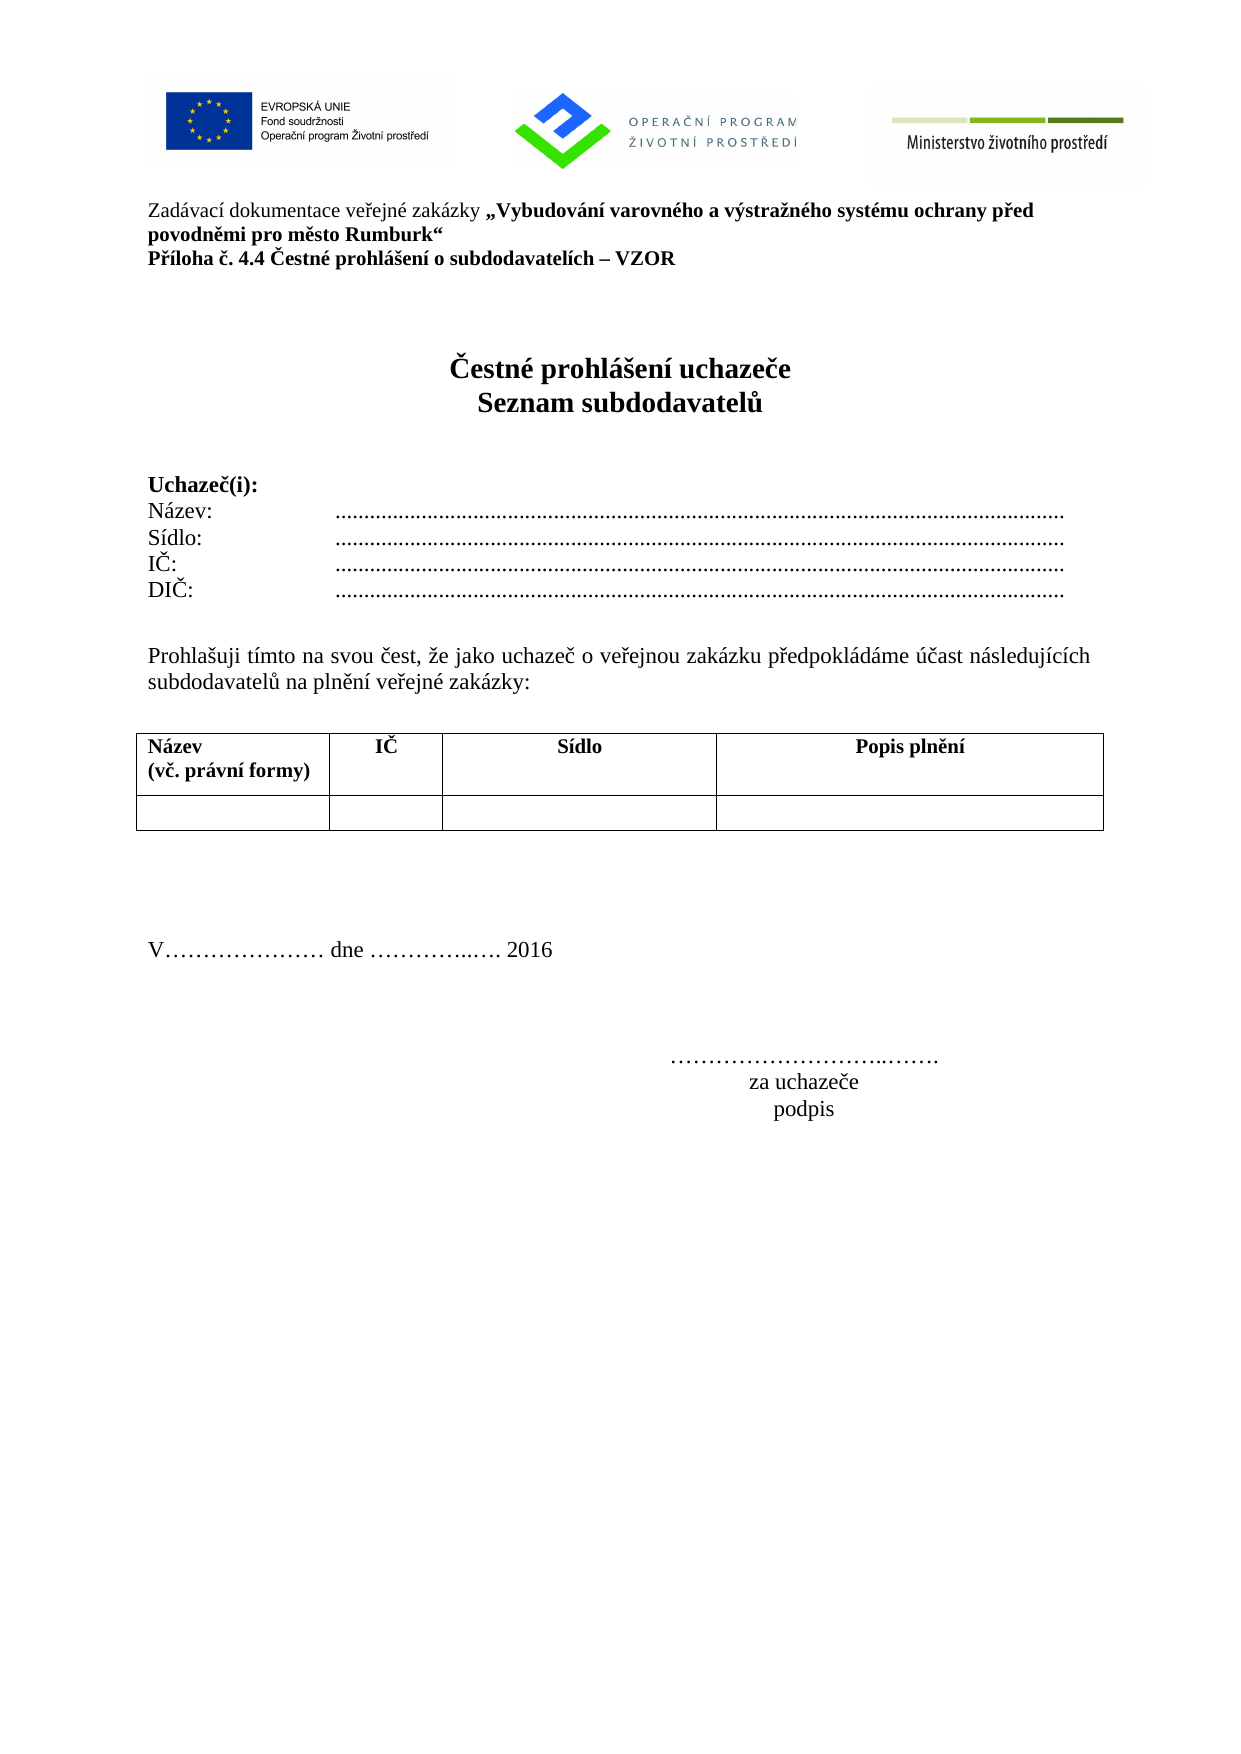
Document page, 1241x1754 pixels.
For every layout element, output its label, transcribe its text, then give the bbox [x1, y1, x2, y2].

text Seznam subdodavatelů [148, 385, 1093, 418]
text Název: [148, 497, 1093, 524]
text IČ: [148, 550, 1093, 577]
table_header Název (vč. právní formy) [137, 734, 329, 795]
table_cell [717, 796, 1103, 830]
picture [147, 73, 453, 169]
text Uchazeč(i): [148, 471, 1093, 497]
text Sídlo: [148, 524, 1093, 550]
text V………………… dne …………..…. 2016 [148, 937, 1093, 963]
table_cell [137, 796, 329, 830]
table_header IČ [330, 734, 442, 795]
picture [514, 93, 797, 169]
list Prohlašuji tímto na svou čest, že jako uchazeč o veřejnou zakázku předpokládáme účast následujících subdodavatelů na plnění veřejné zakázky: [148, 642, 1093, 694]
text podpis [148, 1095, 1093, 1121]
table_cell [330, 796, 442, 830]
table_cell [443, 796, 716, 830]
table_header Popis plnění [717, 734, 1103, 795]
picture [869, 84, 1146, 187]
table_header Sídlo [443, 734, 716, 795]
text za uchazeče [148, 1068, 1093, 1095]
text Čestné prohlášení uchazeče [148, 351, 1093, 385]
text ………………………..……. [148, 1042, 1093, 1068]
text DIČ: [148, 577, 1093, 603]
